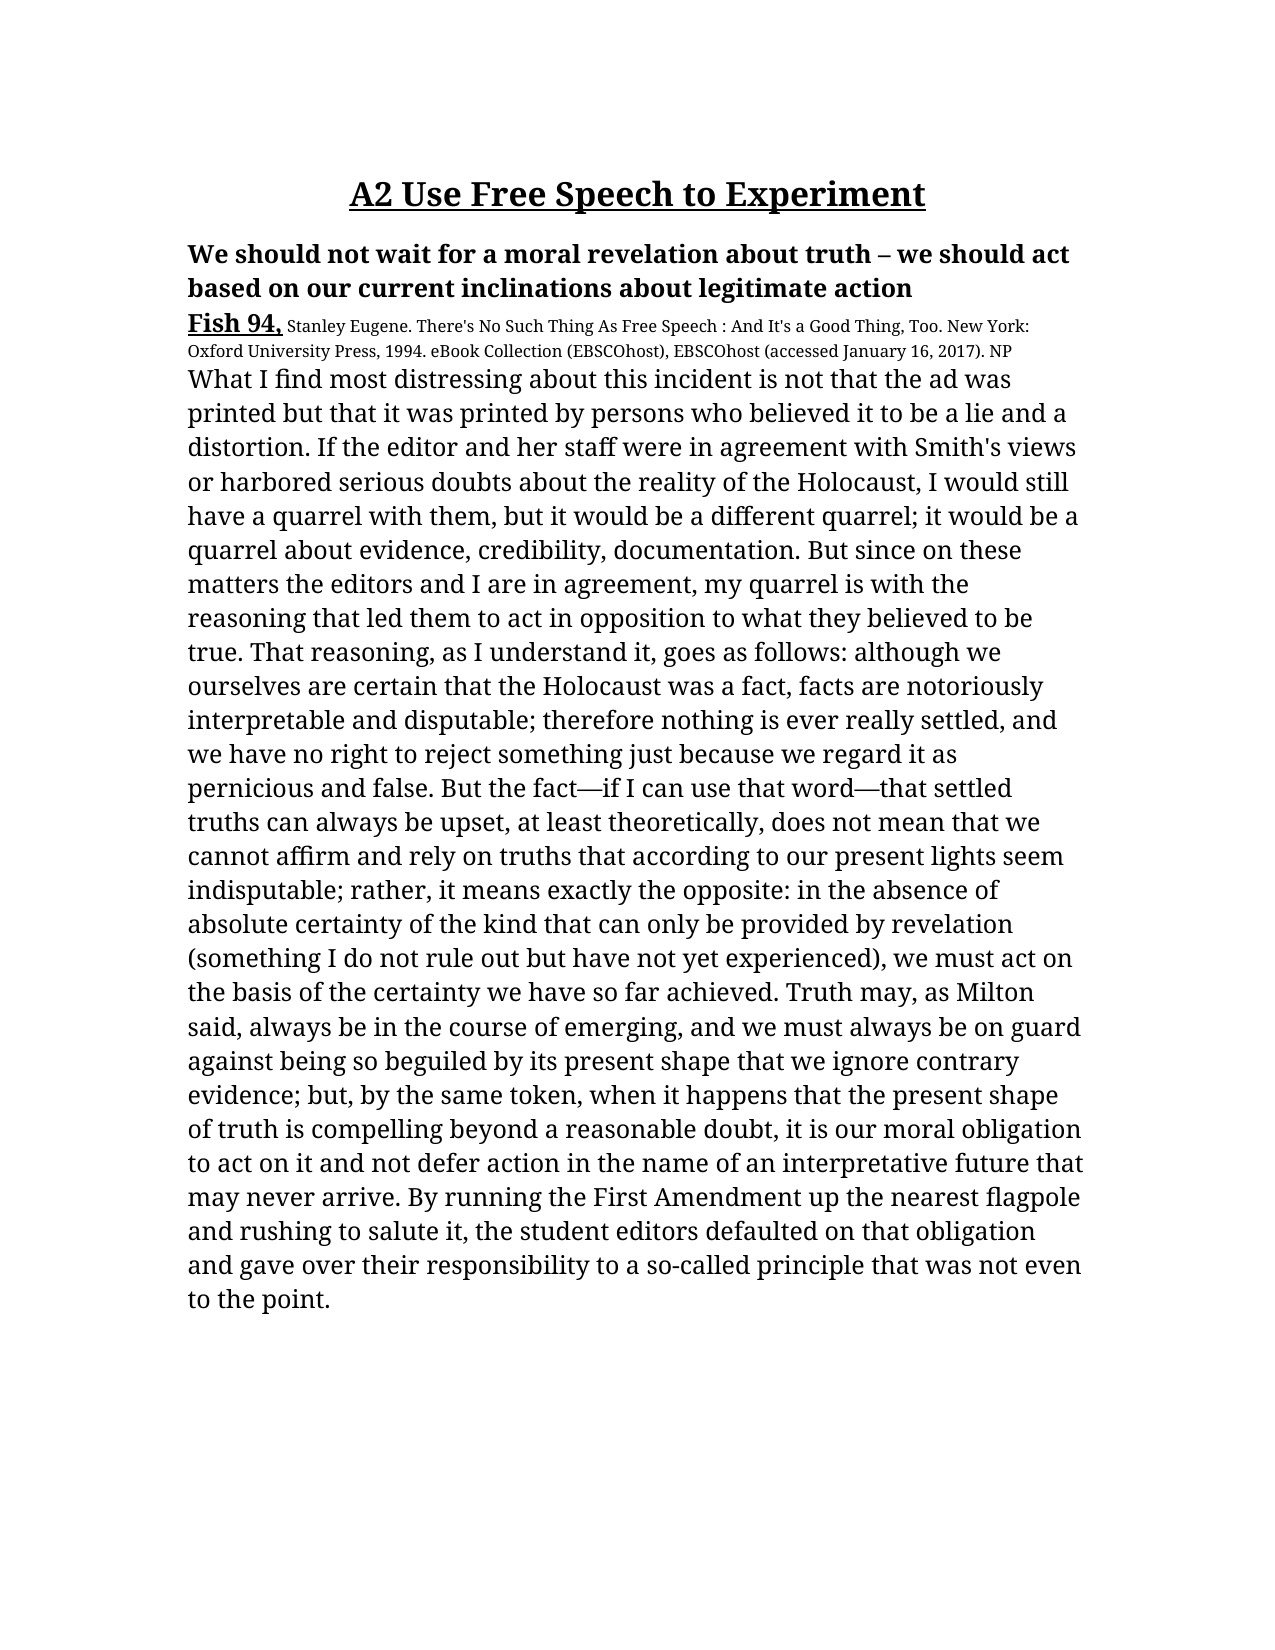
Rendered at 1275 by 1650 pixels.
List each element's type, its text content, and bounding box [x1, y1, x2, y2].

text What I find most distressing about this incident is not that the ad was printed but that it was printed by persons who believed it to be a lie and a distortion. If the editor and her staff were in agreement with Smith's views or harbored serious doubts about the reality of the Holocaust, I would still have a quarrel with them, but it would be a different quarrel; it would be a quarrel about evidence, credibility, documentation. But since on these matters the editors and I are in agreement, my quarrel is with the reasoning that led them to act in opposition to what they believed to be true. That reasoning, as I understand it, goes as follows: although we ourselves are certain that the Holocaust was a fact, facts are notoriously interpretable and disputable; therefore nothing is ever really settled, and we have no right to reject something just because we regard it as pernicious and false. But the fact—if I can use that word—that settled truths can always be upset, at least theoretically, does not mean that we cannot affirm and rely on truths that according to our present lights seem indisputable; rather, it means exactly the opposite: in the absence of absolute certainty of the kind that can only be provided by revelation (something I do not rule out but have not yet experienced), we must act on the basis of the certainty we have so far achieved. Truth may, as Milton said, always be in the course of emerging, and we must always be on guard against being so beguiled by its present shape that we ignore contrary evidence; but, by the same token, when it happens that the present shape of truth is compelling beyond a reasonable doubt, it is our moral obligation to act on it and not defer action in the name of an interpretative future that may never arrive. By running the First Amendment up the nearest flagpole and rushing to salute it, the student editors defaulted on that obligation and gave over their responsibility to a so-called principle that was not even to the point. [187, 362, 1087, 1316]
subtitle A2 Use Free Speech to Experiment [187, 171, 1087, 216]
subtitle We should not wait for a moral revelation about truth – we should act based on our current inclinations about legitimate action [187, 237, 1087, 305]
text Fish 94, Stanley Eugene. There's No Such Thing As Free Speech : And It's a Good Thing, Too. New York: Oxford University Press, 1994. eBook Collection (EBSCOhost), EBSCOhost (accessed January 16, 2017). NP [187, 305, 1087, 362]
